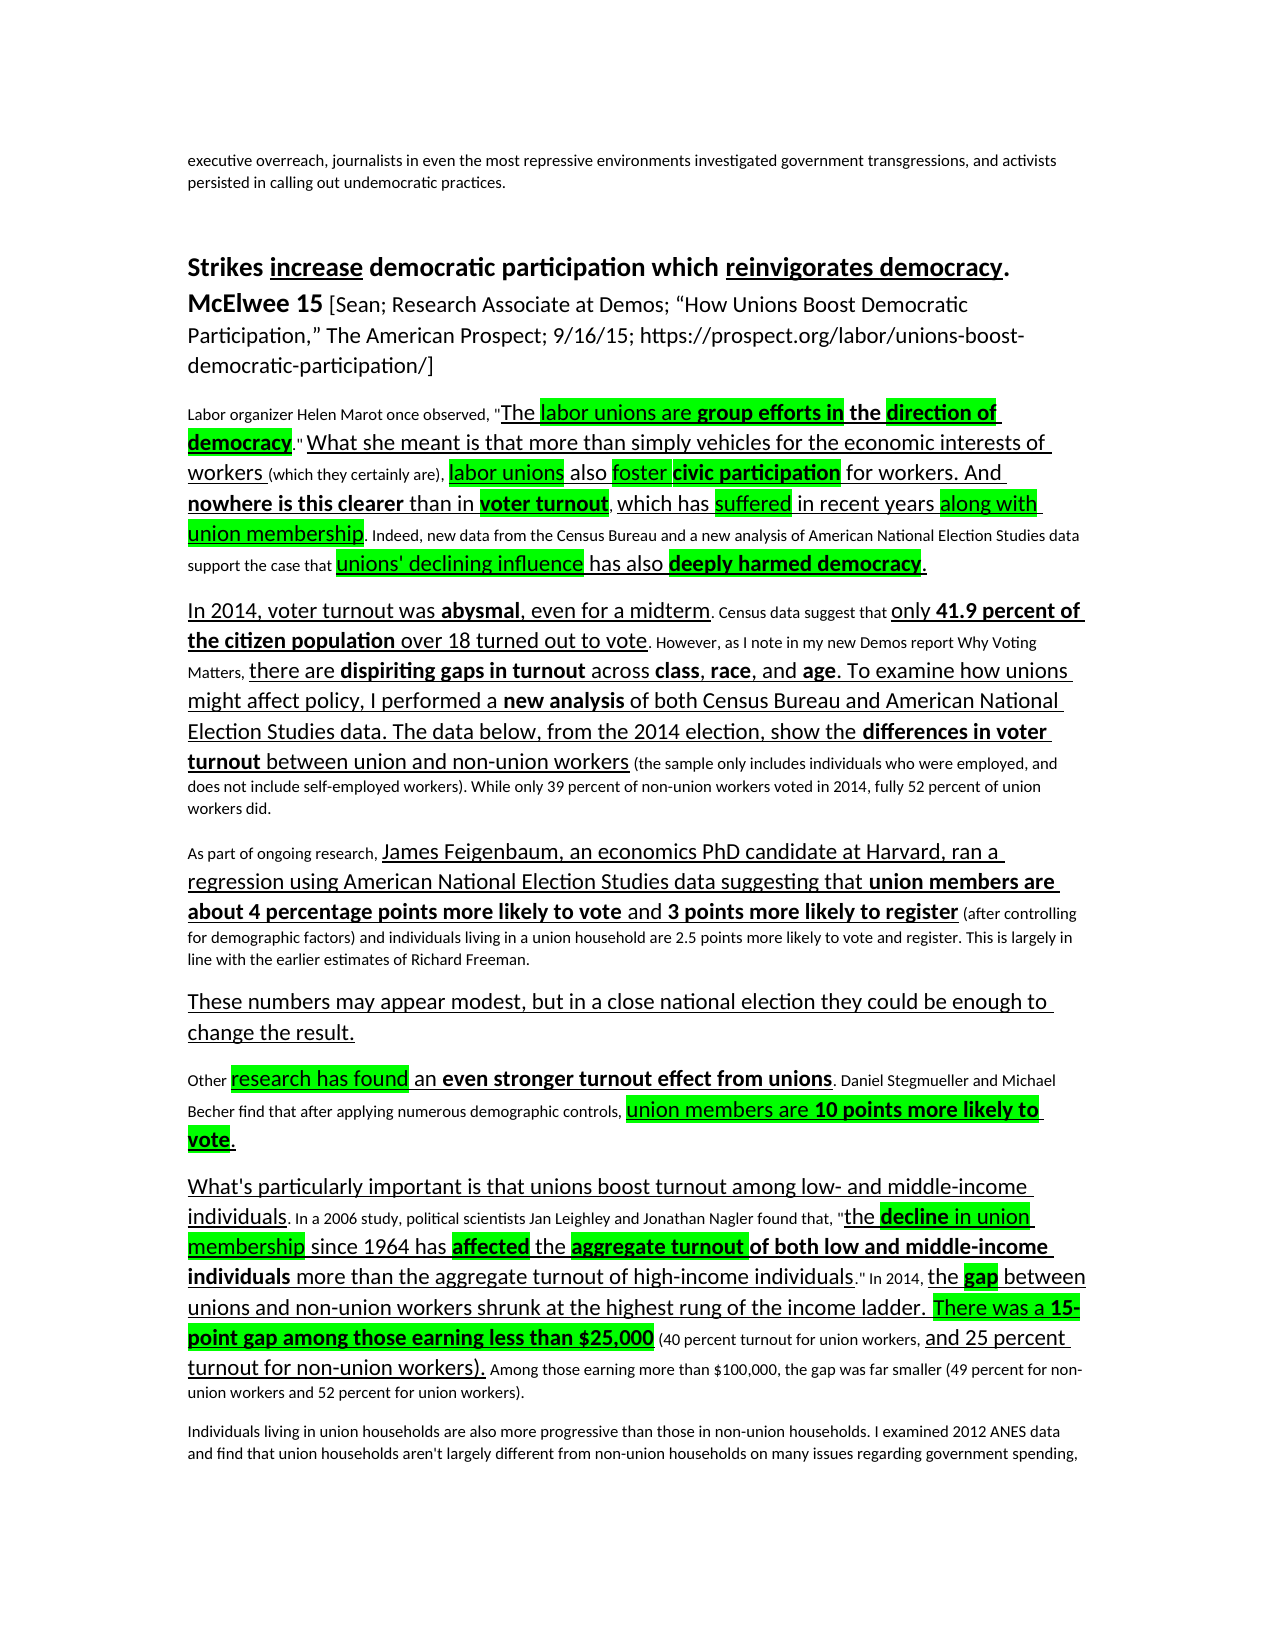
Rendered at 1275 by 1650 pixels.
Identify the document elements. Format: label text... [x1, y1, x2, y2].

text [187, 1421, 1087, 1463]
text These numbers may appear modest, but in a close national election they could be enough to change the result. [187, 987, 1087, 1046]
text Labor organizer Helen Marot once observed, "The labor unions are group efforts in the direction of democracy." What she meant is that more than simply vehicles for the economic interests of workers (which they certainly are), labor unions also foster civic participation for workers. And nowhere is this clearer than in voter turnout, which has suffered in recent years along with union membership. Indeed, new data from the Census Bureau and a new analysis of American National Election Studies data support the case that unions' declining influence has also deeply harmed democracy. [187, 398, 1087, 577]
text In 2014, voter turnout was abysmal, even for a midterm. Census data suggest that only 41.9 percent of the citizen population over 18 turned out to vote. However, as I note in my new Demos report Why Voting Matters, there are dispiriting gaps in turnout across class, race, and age. To examine how unions might affect policy, I performed a new analysis of both Census Bureau and American National Election Studies data. The data below, from the 2014 election, show the differences in voter turnout between union and non-union workers (the sample only includes individuals who were employed, and does not include self-employed workers). While only 39 percent of non-union workers voted in 2014, fully 52 percent of union workers did. [187, 596, 1087, 819]
text McElwee 15 [Sean; Research Associate at Demos; “How Unions Boost Democratic Participation,” The American Prospect; 9/16/15; https://prospect.org/labor/unions-boost-democratic-participation/] [187, 286, 1087, 379]
text Other research has found an even stronger turnout effect from unions. Daniel Stegmueller and Michael Becher find that after applying numerous demographic controls, union members are 10 points more likely to vote. [187, 1064, 1087, 1153]
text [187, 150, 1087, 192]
text As part of ongoing research, James Feigenbaum, an economics PhD candidate at Harvard, ran a regression using American National Election Studies data suggesting that union members are about 4 percentage points more likely to vote and 3 points more likely to register (after controlling for demographic factors) and individuals living in a union household are 2.5 points more likely to vote and register. This is largely in line with the earlier estimates of Richard Freeman. [187, 837, 1087, 969]
text What's particularly important is that unions boost turnout among low- and middle-income individuals. In a 2006 study, political scientists Jan Leighley and Jonathan Nagler found that, "the decline in union membership since 1964 has affected the aggregate turnout of both low and middle-income individuals more than the aggregate turnout of high-income individuals." In 2014, the gap between unions and non-union workers shrunk at the highest rung of the income ladder. There was a 15-point gap among those earning less than $25,000 (40 percent turnout for union workers, and 25 percent turnout for non-union workers). Among those earning more than $100,000, the gap was far smaller (49 percent for non-union workers and 52 percent for union workers). [187, 1172, 1087, 1403]
subtitle Strikes increase democratic participation which reinvigorates democracy. [187, 250, 1087, 283]
